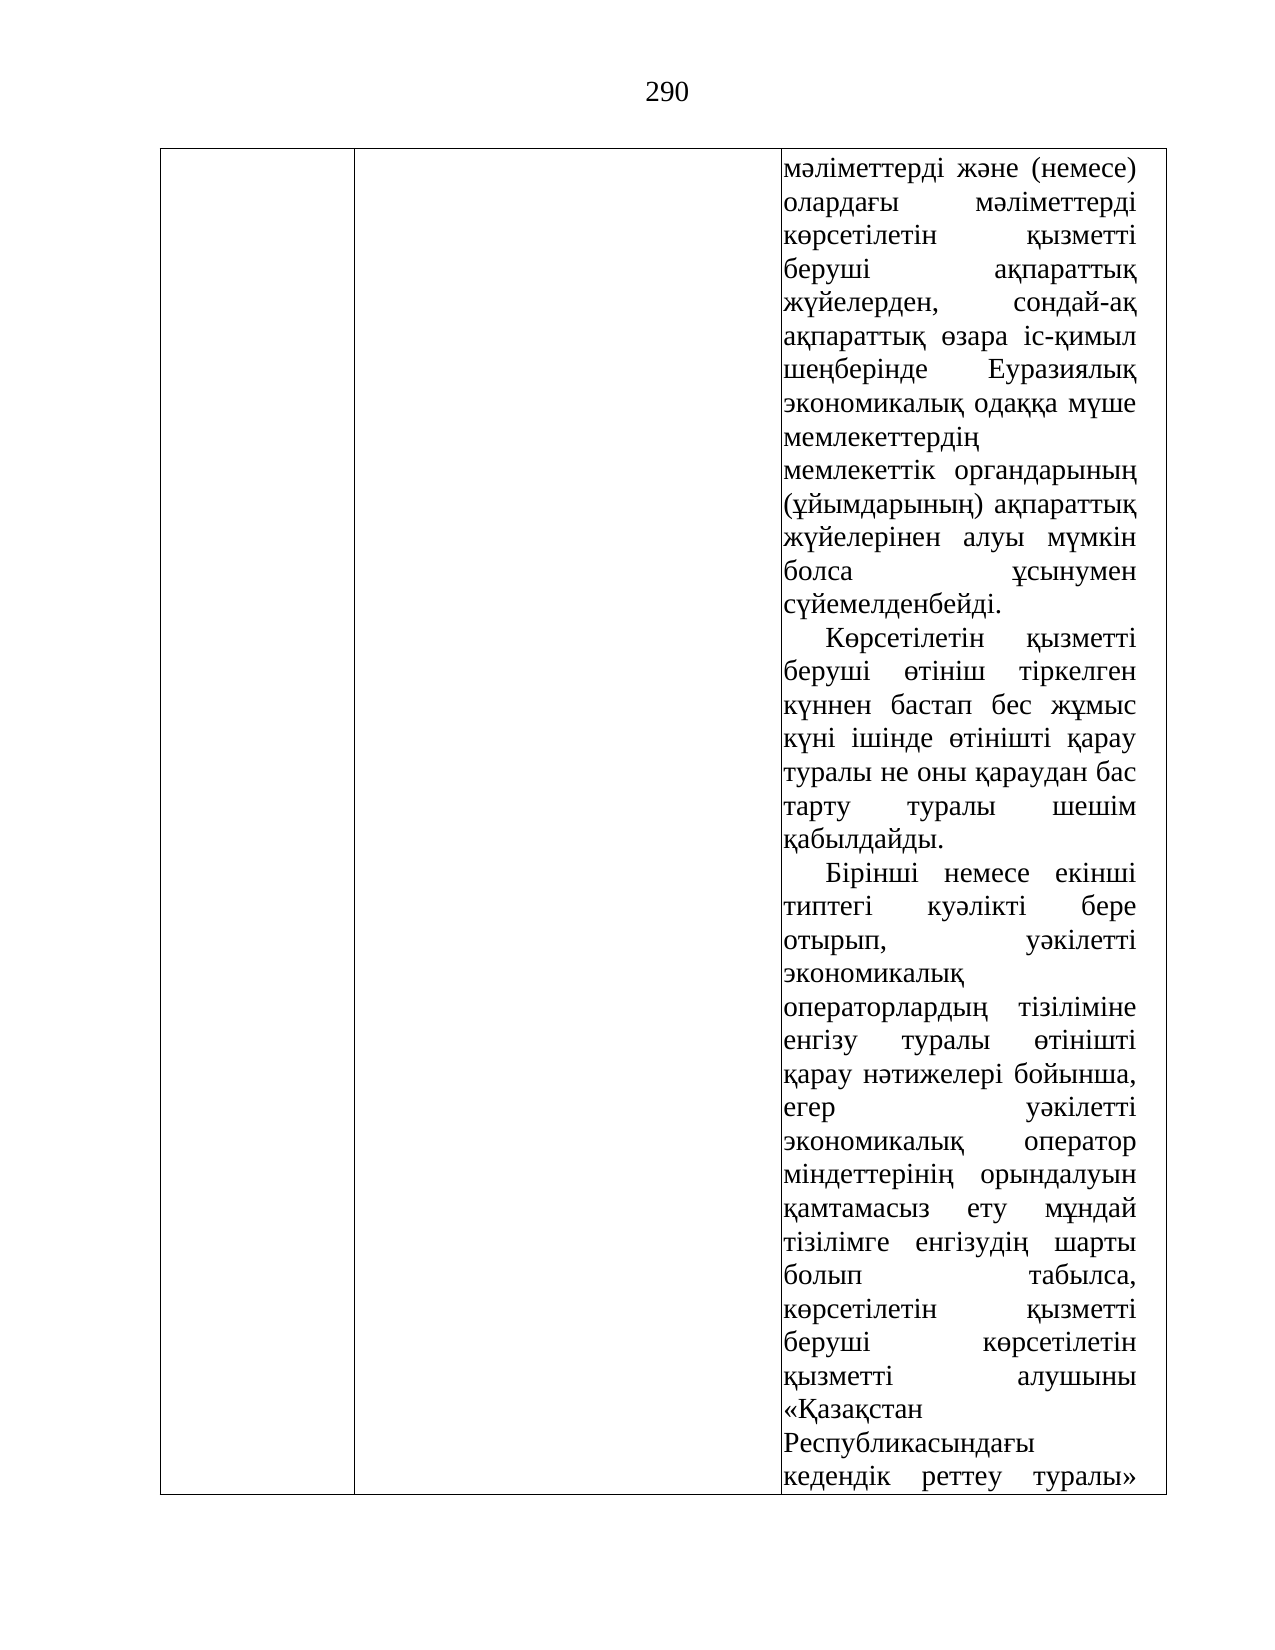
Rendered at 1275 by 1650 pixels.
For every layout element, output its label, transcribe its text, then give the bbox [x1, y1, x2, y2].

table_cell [782, 149, 1166, 1493]
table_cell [355, 149, 781, 1493]
table_cell 8 [161, 149, 354, 1493]
